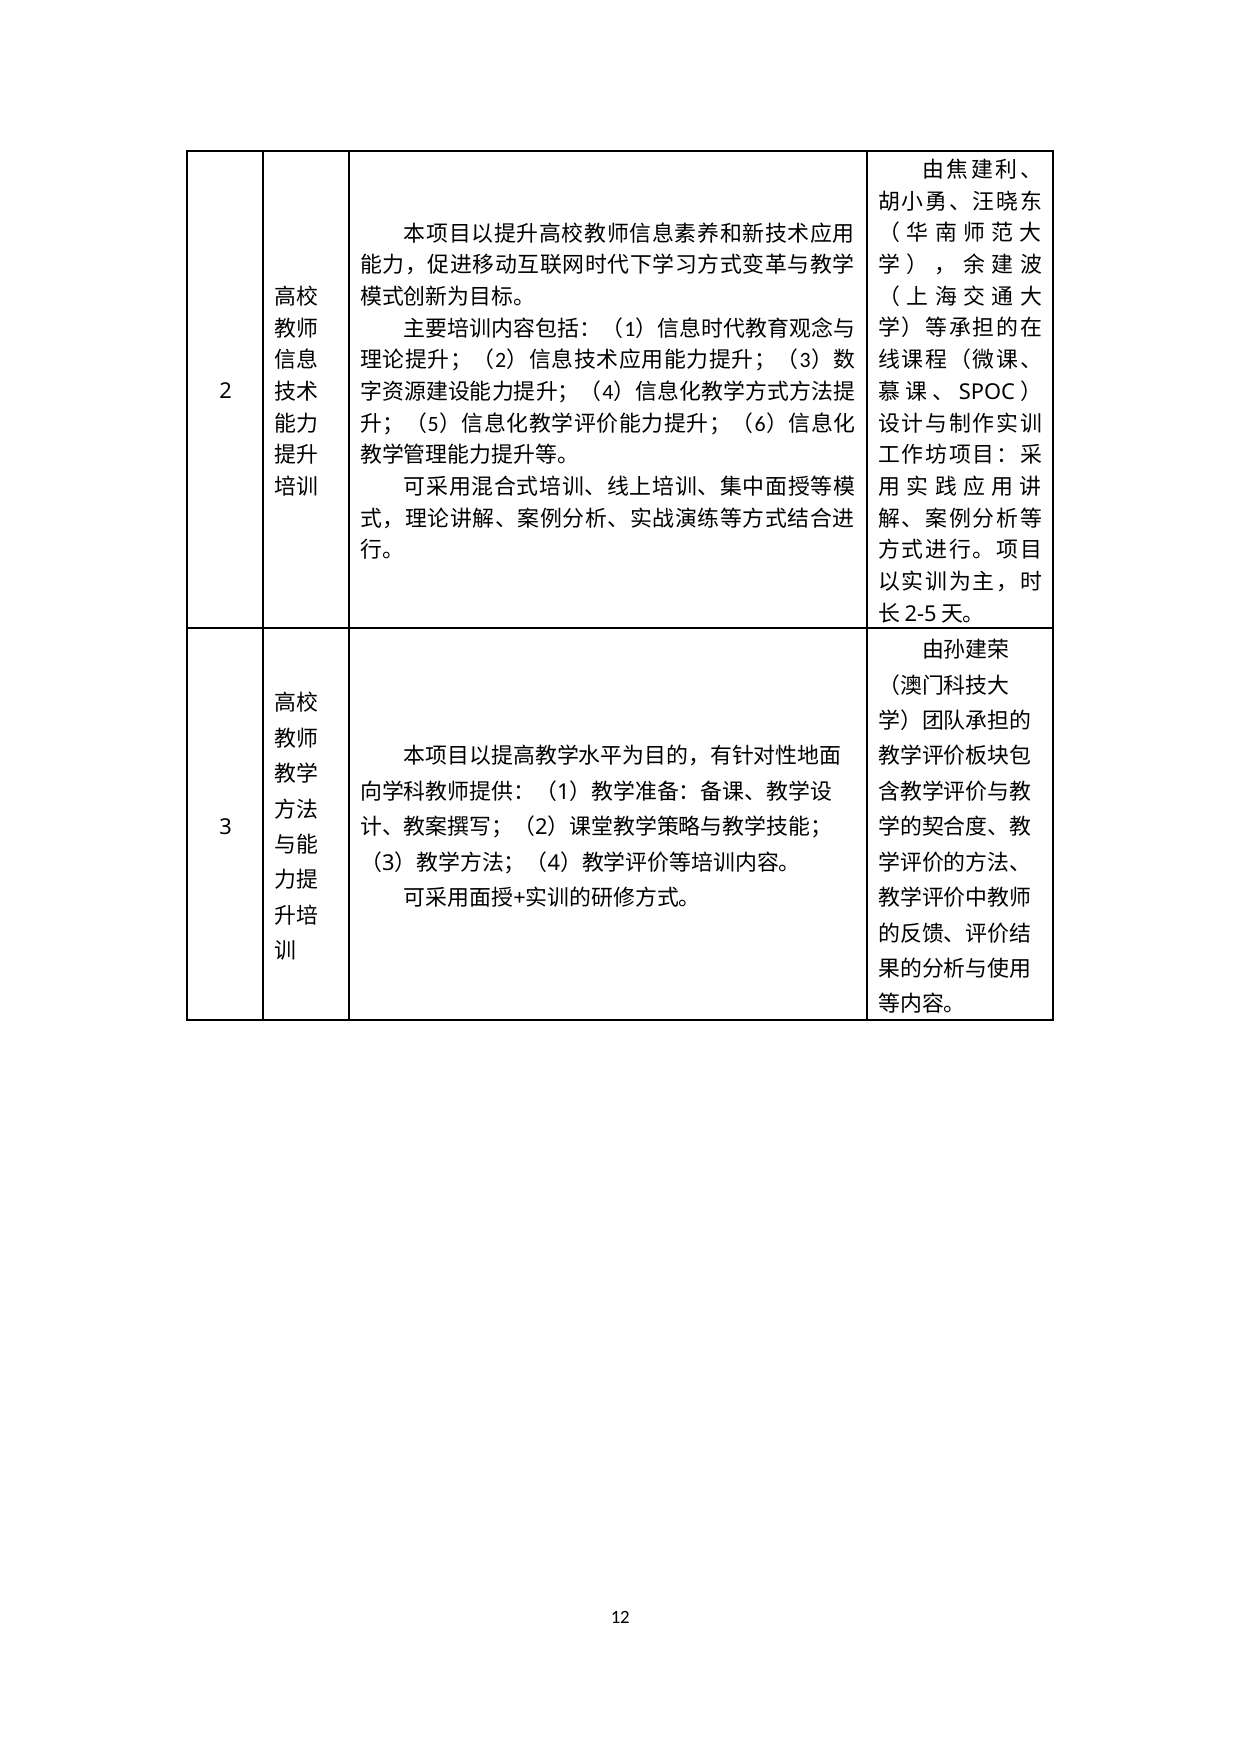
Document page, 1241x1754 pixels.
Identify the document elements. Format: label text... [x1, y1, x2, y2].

table_cell 由孙建荣（澳门科技大学）团队承担的教学评价板块包含教学评价与教学的契合度、教学评价的方法、教学评价中教师的反馈、评价结果的分析与使用等内容。 [868, 629, 1052, 1019]
table_cell 本项目以提高教学水平为目的，有针对性地面向学科教师提供：（1）教学准备：备课、教学设计、教案撰写；（2）课堂教学策略与教学技能；（3）教学方法；（4）教学评价等培训内容。 可采用面授+实训的研修方式。 [350, 629, 866, 1019]
table_cell 本项目以提升高校教师信息素养和新技术应用能力，促进移动互联网时代下学习方式变革与教学模式创新为目标。 主要培训内容包括：（1）信息时代教育观念与理论提升；（2）信息技术应用能力提升；（3）数字资源建设能力提升；（4）信息化教学方式方法提升；（5）信息化教学评价能力提升；（6）信息化教学管理能力提升等。 可采用混合式培训、线上培训、集中面授等模式，理论讲解、案例分析、实战演练等方式结合进行。 [350, 152, 866, 627]
table_cell 3 [188, 629, 262, 1019]
table_cell 高校教师信息技术能力提升培训 [264, 152, 348, 627]
table_cell 由焦建利、胡小勇、汪晓东（华南师范大学），余建波（上海交通大学）等承担的在线课程（微课、慕课、SPOC）设计与制作实训工作坊项目：采用实践应用讲解、案例分析等方式进行。项目以实训为主，时长2-5天。 [984, 152, 1052, 627]
table_cell 高校教师教学方法与能力提升培训 [264, 629, 348, 1019]
table_cell 2 [188, 152, 262, 627]
table_cell 由焦建利、胡小勇、汪晓东（华南师范大学），余建波（上海交通大学）等承担的在线课程（微课、慕课、SPOC）设计与制作实训工作坊项目：采用实践应用讲解、案例分析等方式进行。项目以实训为主，时长2-5天。 [868, 152, 959, 627]
